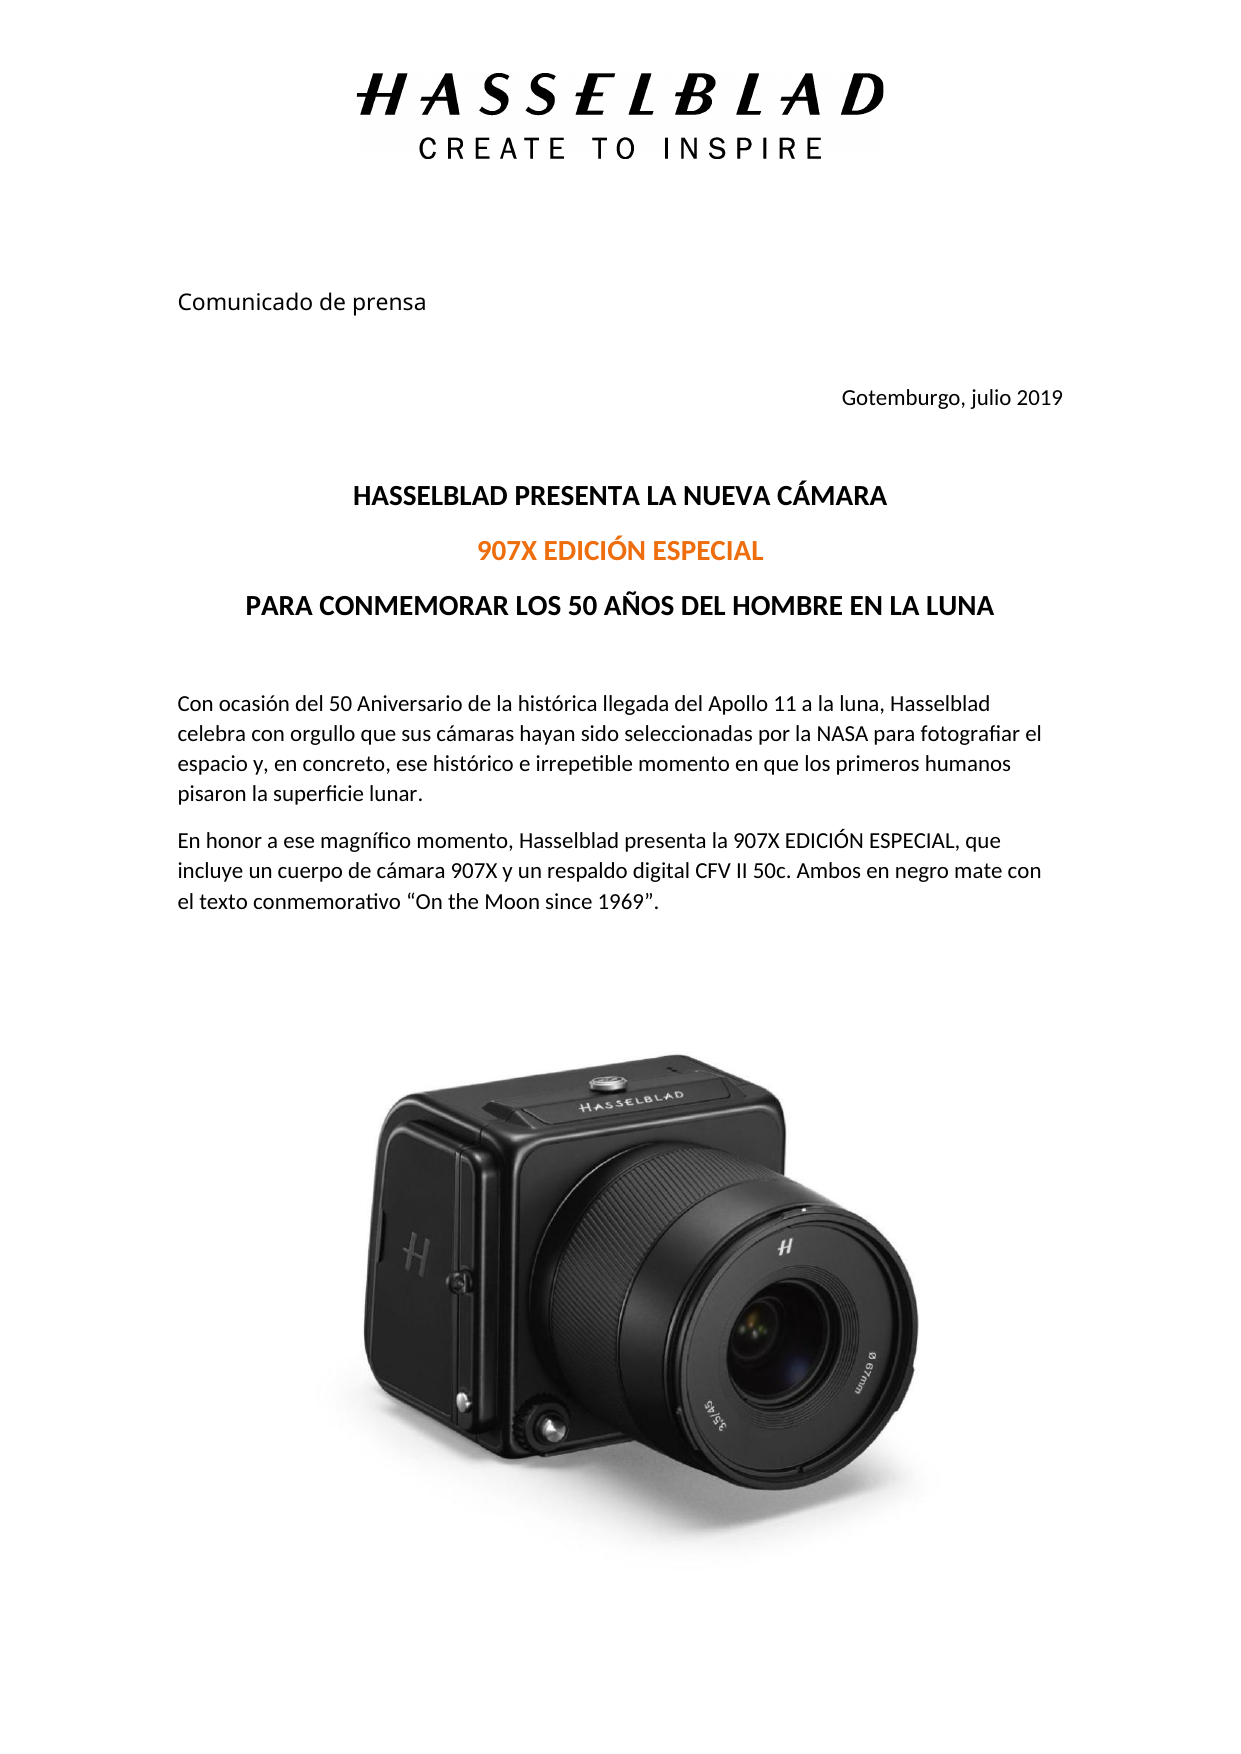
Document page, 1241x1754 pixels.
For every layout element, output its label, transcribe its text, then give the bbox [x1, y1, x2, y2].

text 907X EDICIÓN ESPECIAL [177, 532, 1063, 567]
text Con ocasión del 50 Aniversario de la histórica llegada del Apollo 11 a la luna, Hasselblad celebra con orgullo que sus cámaras hayan sido seleccionadas por la NASA para fotografiar el espacio y, en concreto, ese histórico e irrepetible momento en que los primeros humanos pisaron la superficie lunar. [177, 689, 1063, 808]
text Gotemburgo, julio 2019 [177, 383, 1063, 411]
text Comunicado de prensa [177, 286, 1063, 317]
text PARA CONMEMORAR LOS 50 AÑOS DEL HOMBRE EN LA LUNA [177, 587, 1063, 623]
picture [356, 73, 884, 159]
picture [179, 933, 1061, 1595]
text En honor a ese magnífico momento, Hasselblad presenta la 907X EDICIÓN ESPECIAL, que incluye un cuerpo de cámara 907X y un respaldo digital CFV II 50c. Ambos en negro mate con el texto conmemorativo “On the Moon since 1969”. [177, 826, 1063, 915]
text HASSELBLAD PRESENTA LA NUEVA CÁMARA [177, 477, 1063, 512]
